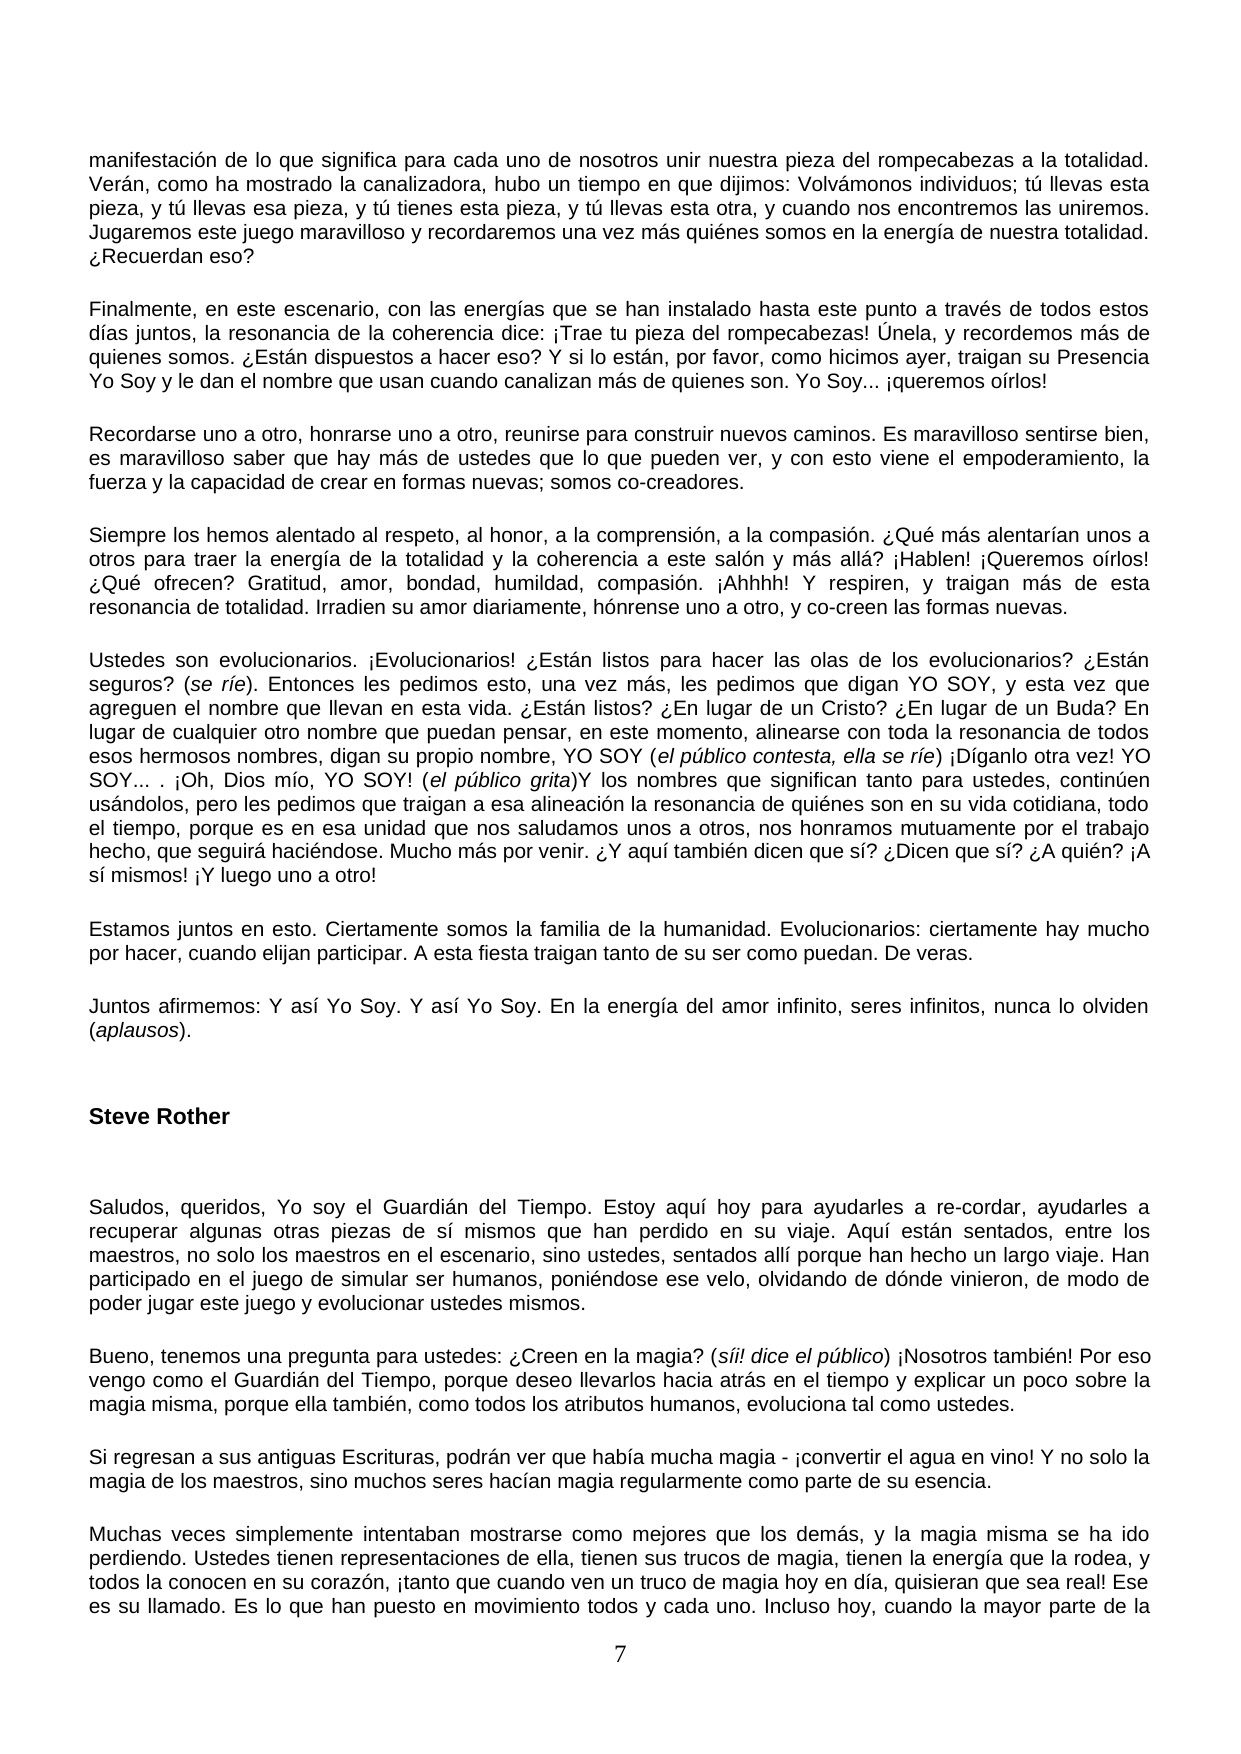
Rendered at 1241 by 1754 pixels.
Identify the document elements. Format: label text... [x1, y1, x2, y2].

text Bueno, tenemos una pregunta para ustedes: ¿Creen en la magia? (síi! dice el público) ¡Nosotros también! Por eso vengo como el Guardián del Tiempo, porque deseo llevarlos hacia atrás en el tiempo y explicar un poco sobre la magia misma, porque ella también, como todos los atributos humanos, evoluciona tal como ustedes. [89, 1344, 1152, 1416]
text Siempre los hemos alentado al respeto, al honor, a la comprensión, a la compasión. ¿Qué más alentarían unos a otros para traer la energía de la totalidad y la coherencia a este salón y más allá? ¡Hablen! ¡Queremos oírlos! ¿Qué ofrecen? Gratitud, amor, bondad, humildad, compasión. ¡Ahhhh! Y respiren, y traigan más de esta resonancia de totalidad. Irradien su amor diariamente, hónrense uno a otro, y co-creen las formas nuevas. [89, 523, 1152, 618]
text Estamos juntos en esto. Ciertamente somos la familia de la humanidad. Evolucionarios: ciertamente hay mucho por hacer, cuando elijan participar. A esta fiesta traigan tanto de su ser como puedan. De veras. [89, 916, 1152, 964]
text Si regresan a sus antiguas Escrituras, podrán ver que había mucha magia - ¡convertir el agua en vino! Y no solo la magia de los maestros, sino muchos seres hacían magia regularmente como parte de su esencia. [89, 1445, 1152, 1493]
text Steve Rother [89, 1103, 1152, 1129]
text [89, 148, 1152, 267]
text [89, 1522, 1152, 1618]
text Recordarse uno a otro, honrarse uno a otro, reunirse para construir nuevos caminos. Es maravilloso sentirse bien, es maravilloso saber que hay más de ustedes que lo que pueden ver, y con esto viene el empoderamiento, la fuerza y la capacidad de crear en formas nuevas; somos co-creadores. [89, 422, 1152, 493]
text Finalmente, en este escenario, con las energías que se han instalado hasta este punto a través de todos estos días juntos, la resonancia de la coherencia dice: ¡Trae tu pieza del rompecabezas! Únela, y recordemos más de quienes somos. ¿Están dispuestos a hacer eso? Y si lo están, por favor, como hicimos ayer, traigan su Presencia Yo Soy y le dan el nombre que usan cuando canalizan más de quienes son. Yo Soy... ¡queremos oírlos! [89, 297, 1152, 392]
text Ustedes son evolucionarios. ¡Evolucionarios! ¿Están listos para hacer las olas de los evolucionarios? ¿Están seguros? (se ríe). Entonces les pedimos esto, una vez más, les pedimos que digan YO SOY, y esta vez que agreguen el nombre que llevan en esta vida. ¿Están listos? ¿En lugar de un Cristo? ¿En lugar de un Buda? En lugar de cualquier otro nombre que puedan pensar, en este momento, alinearse con toda la resonancia de todos esos hermosos nombres, digan su propio nombre, YO SOY (el público contesta, ella se ríe) ¡Díganlo otra vez! YO SOY... . ¡Oh, Dios mío, YO SOY! (el público grita)Y los nombres que significan tanto para ustedes, continúen usándolos, pero les pedimos que traigan a esa alineación la resonancia de quiénes son en su vida cotidiana, todo el tiempo, porque es en esa unidad que nos saludamos unos a otros, nos honramos mutuamente por el trabajo hecho, que seguirá haciéndose. Mucho más por venir. ¿Y aquí también dicen que sí? ¿Dicen que sí? ¿A quién? ¡A sí mismos! ¡Y luego uno a otro! [89, 648, 1152, 887]
text Saludos, queridos, Yo soy el Guardián del Tiempo. Estoy aquí hoy para ayudarles a re-cordar, ayudarles a recuperar algunas otras piezas de sí mismos que han perdido en su viaje. Aquí están sentados, entre los maestros, no solo los maestros en el escenario, sino ustedes, sentados allí porque han hecho un largo viaje. Han participado en el juego de simular ser humanos, poniéndose ese velo, olvidando de dónde vinieron, de modo de poder jugar este juego y evolucionar ustedes mismos. [89, 1195, 1152, 1315]
text Juntos afirmemos: Y así Yo Soy. Y así Yo Soy. En la energía del amor infinito, seres infinitos, nunca lo olviden (aplausos). [89, 993, 1152, 1041]
